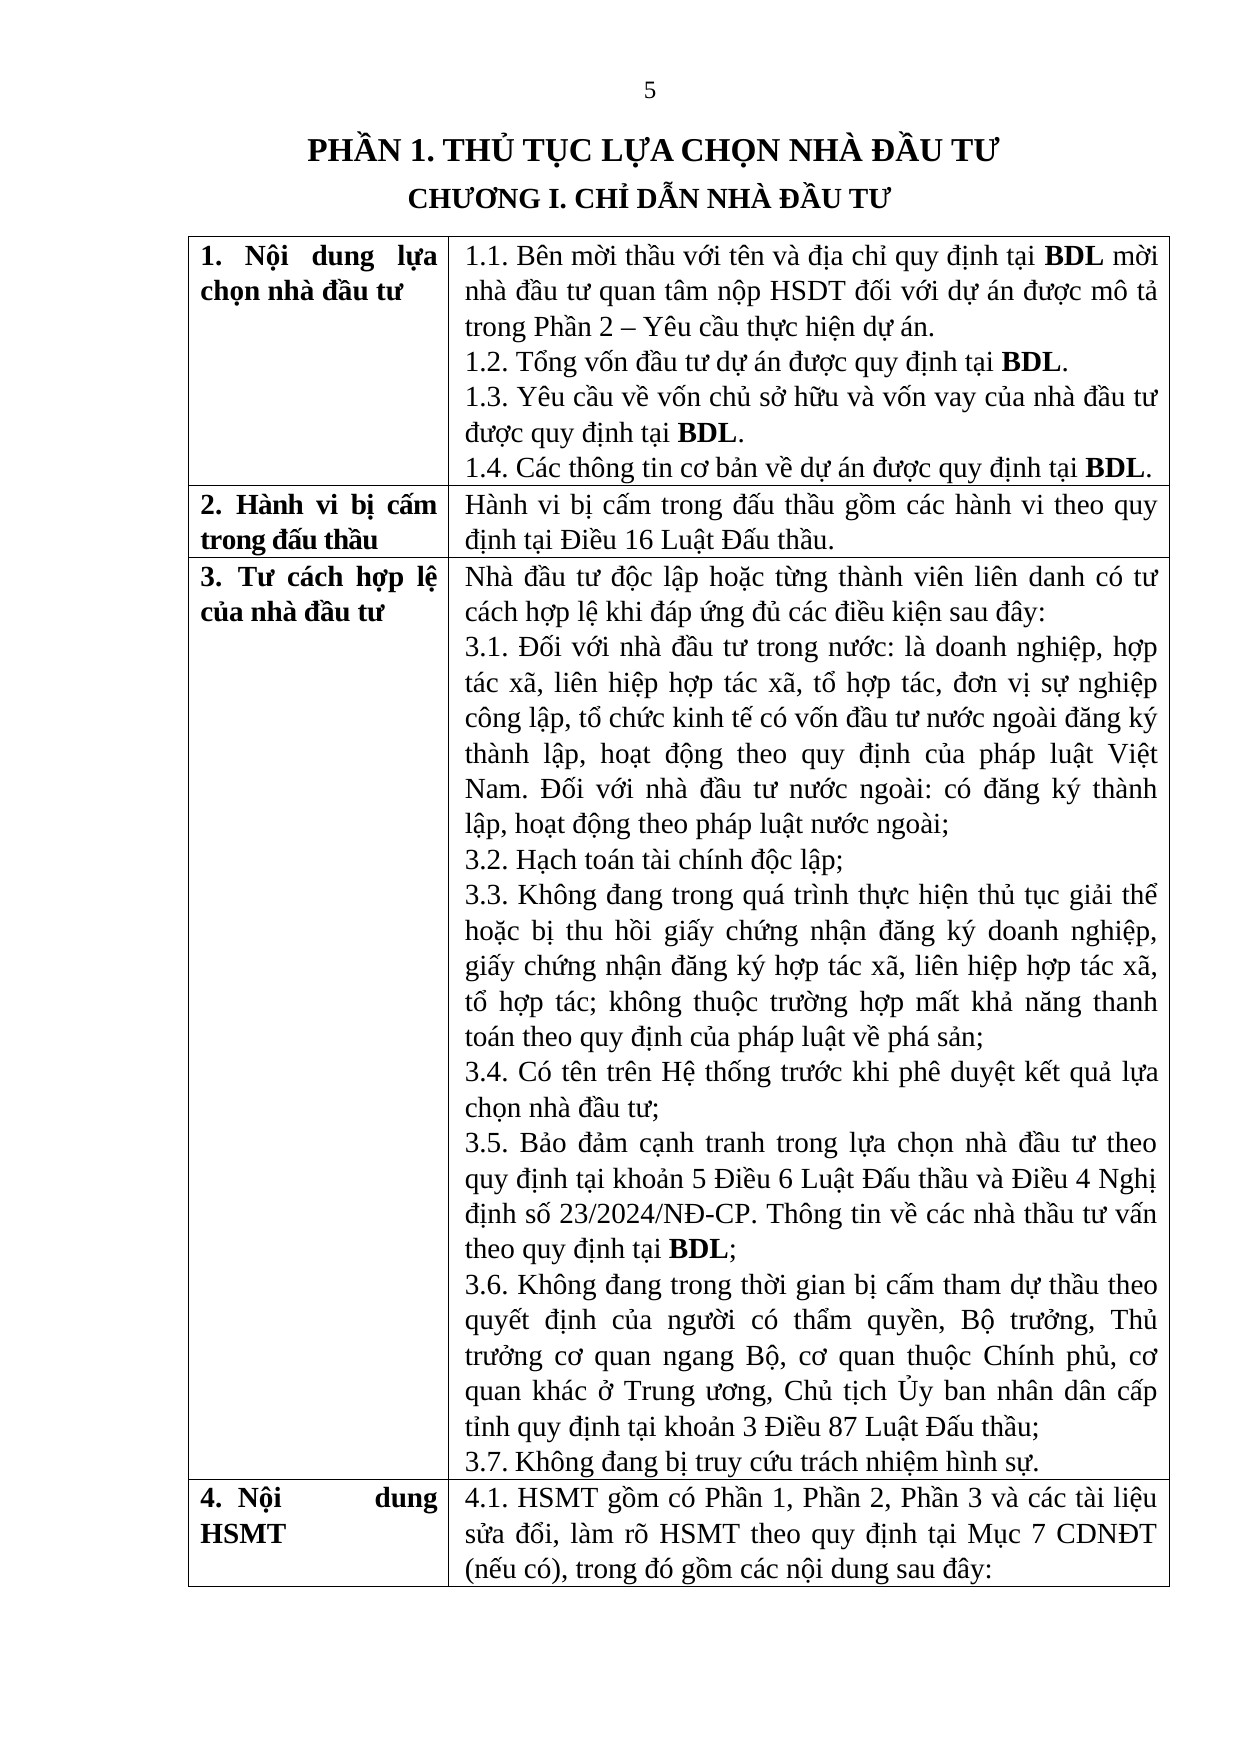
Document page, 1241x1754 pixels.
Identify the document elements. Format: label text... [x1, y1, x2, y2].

text CHƯƠNG I. CHỈ DẪN NHÀ ĐẦU TƯ [177, 181, 1122, 215]
subtitle PHẦN 1. THỦ TỤC LỰA CHỌN NHÀ ĐẦU TƯ [185, 131, 1122, 169]
table_cell 4. Nội dung HSMT [189, 1480, 448, 1586]
table_header 1.1. Bên mời thầu với tên và địa chỉ quy định tại BDL mời nhà đầu tư quan tâm nộp HSDT đối với dự án được mô tả trong Phần 2 – Yêu cầu thực hiện dự án. 1.2. Tổng vốn đầu tư dự án được quy định tại BDL. 1.3. Yêu cầu về vốn chủ sở hữu và vốn vay của nhà đầu tư được quy định tại BDL. 1.4. Các thông tin cơ bản về dự án được quy định tại BDL. [449, 237, 1169, 485]
table_header 1. Nội dung lựa chọn nhà đầu tư [189, 237, 448, 485]
table_cell 2. Hành vi bị cấm trong đấu thầu [189, 486, 448, 557]
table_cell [449, 1480, 1169, 1586]
table_cell 3. Tư cách hợp lệ của nhà đầu tư [189, 558, 448, 1478]
table_cell Hành vi bị cấm trong đấu thầu gồm các hành vi theo quy định tại Điều 16 Luật Đấu thầu. [449, 486, 1169, 557]
table_cell Nhà đầu tư độc lập hoặc từng thành viên liên danh có tư cách hợp lệ khi đáp ứng đủ các điều kiện sau đây: 3.1. Đối với nhà đầu tư trong nước: là doanh nghiệp, hợp tác xã, liên hiệp hợp tác xã, tổ hợp tác, đơn vị sự nghiệp công lập, tổ chức kinh tế có vốn đầu tư nước ngoài đăng ký thành lập, hoạt động theo quy định của pháp luật Việt Nam. Đối với nhà đầu tư nước ngoài: có đăng ký thành lập, hoạt động theo pháp luật nước ngoài; 3.2. Hạch toán tài chính độc lập; 3.3. Không đang trong quá trình thực hiện thủ tục giải thể hoặc bị thu hồi giấy chứng nhận đăng ký doanh nghiệp, giấy chứng nhận đăng ký hợp tác xã, liên hiệp hợp tác xã, tổ hợp tác; không thuộc trường hợp mất khả năng thanh toán theo quy định của pháp luật về phá sản; 3.4. Có tên trên Hệ thống trước khi phê duyệt kết quả lựa chọn nhà đầu tư; 3.5. Bảo đảm cạnh tranh trong lựa chọn nhà đầu tư theo quy định tại khoản 5 Điều 6 Luật Đấu thầu và Điều 4 Nghị định số 23/2024/NĐ-CP. Thông tin về các nhà thầu tư vấn theo quy định tại BDL; 3.6. Không đang trong thời gian bị cấm tham dự thầu theo quyết định của người có thẩm quyền, Bộ trưởng, Thủ trưởng cơ quan ngang Bộ, cơ quan thuộc Chính phủ, cơ quan khác ở Trung ương, Chủ tịch Ủy ban nhân dân cấp tỉnh quy định tại khoản 3 Điều 87 Luật Đấu thầu; 3.7. Không đang bị truy cứu trách nhiệm hình sự. [449, 558, 1169, 1478]
